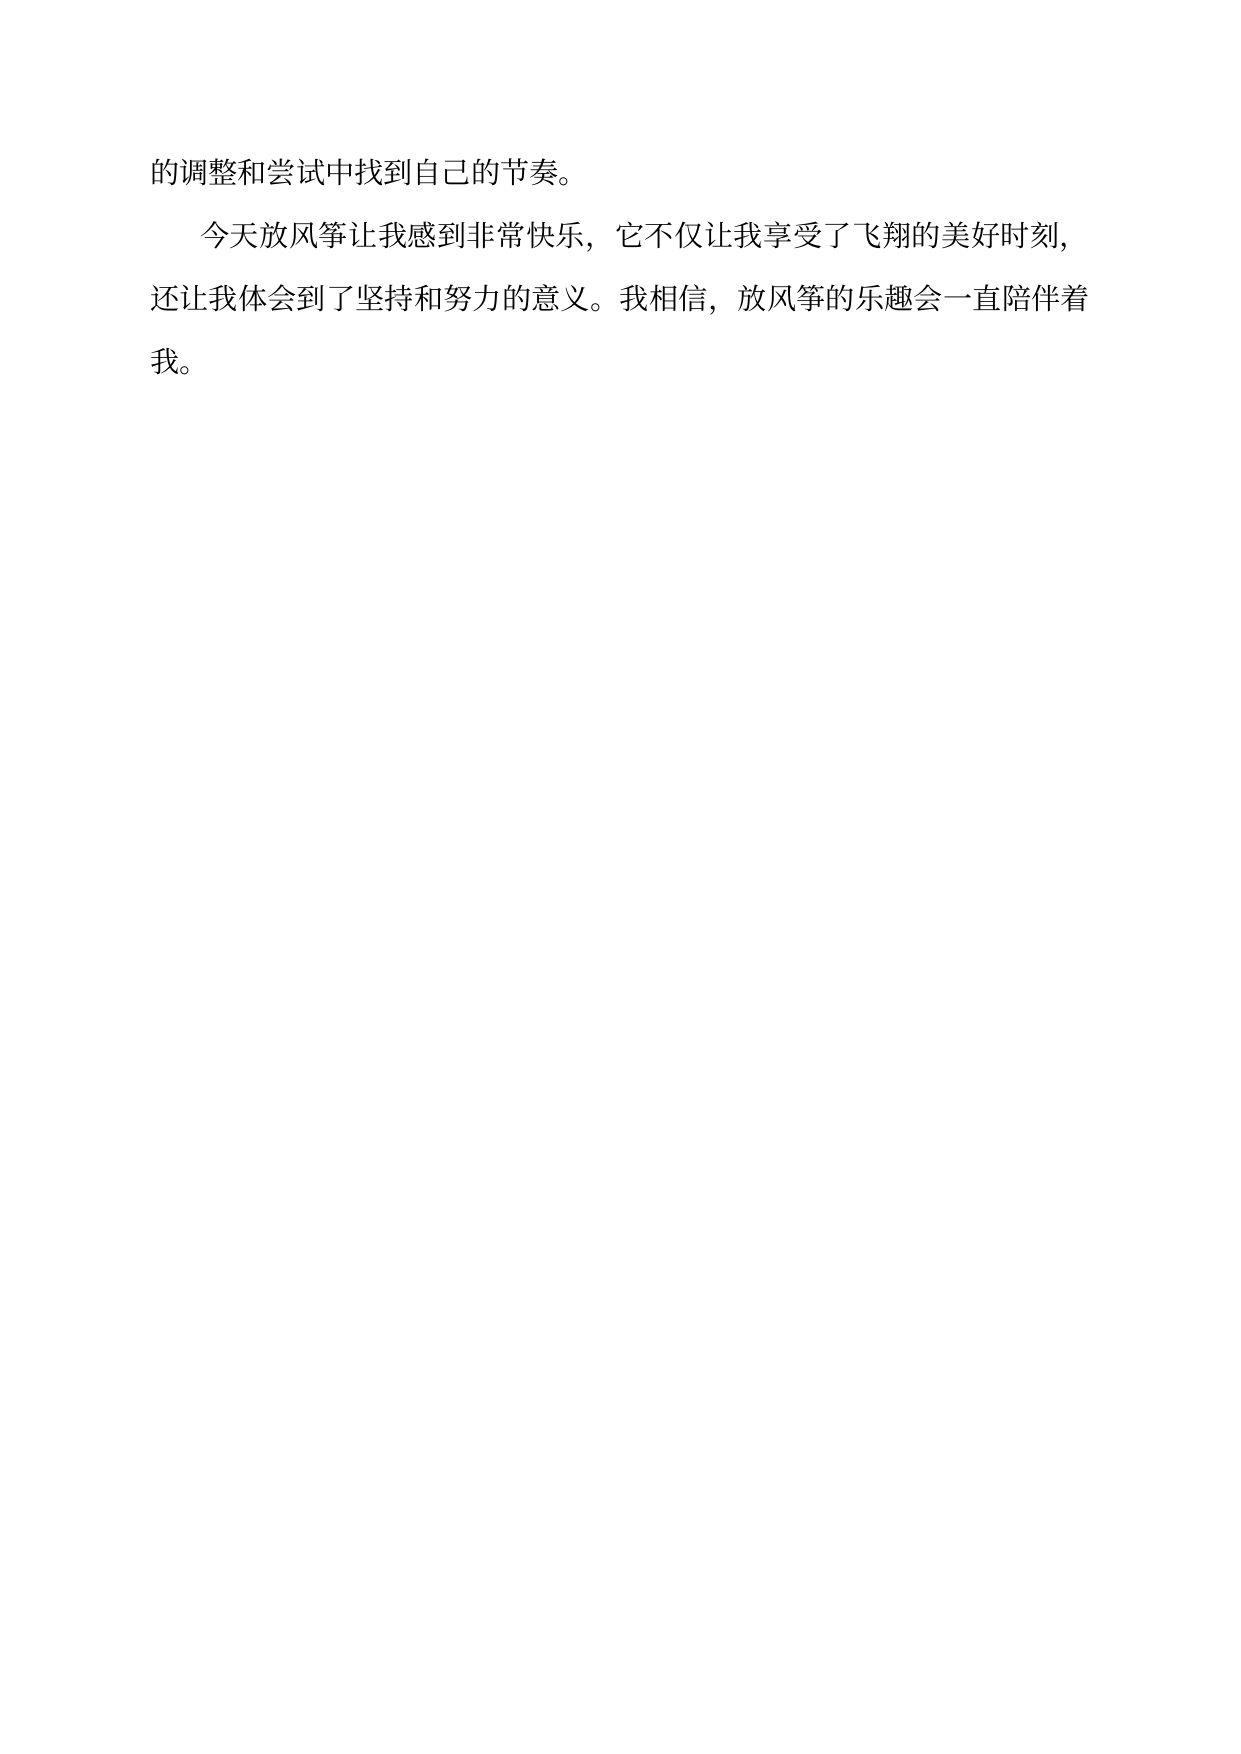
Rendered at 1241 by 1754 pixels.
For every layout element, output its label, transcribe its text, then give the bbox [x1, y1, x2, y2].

text 今天放风筝让我感到非常快乐，它不仅让我享受了飞翔的美好时刻，还让我体会到了坚持和努力的意义。我相信，放风筝的乐趣会一直陪伴着我。 [150, 213, 1090, 380]
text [150, 150, 1090, 192]
